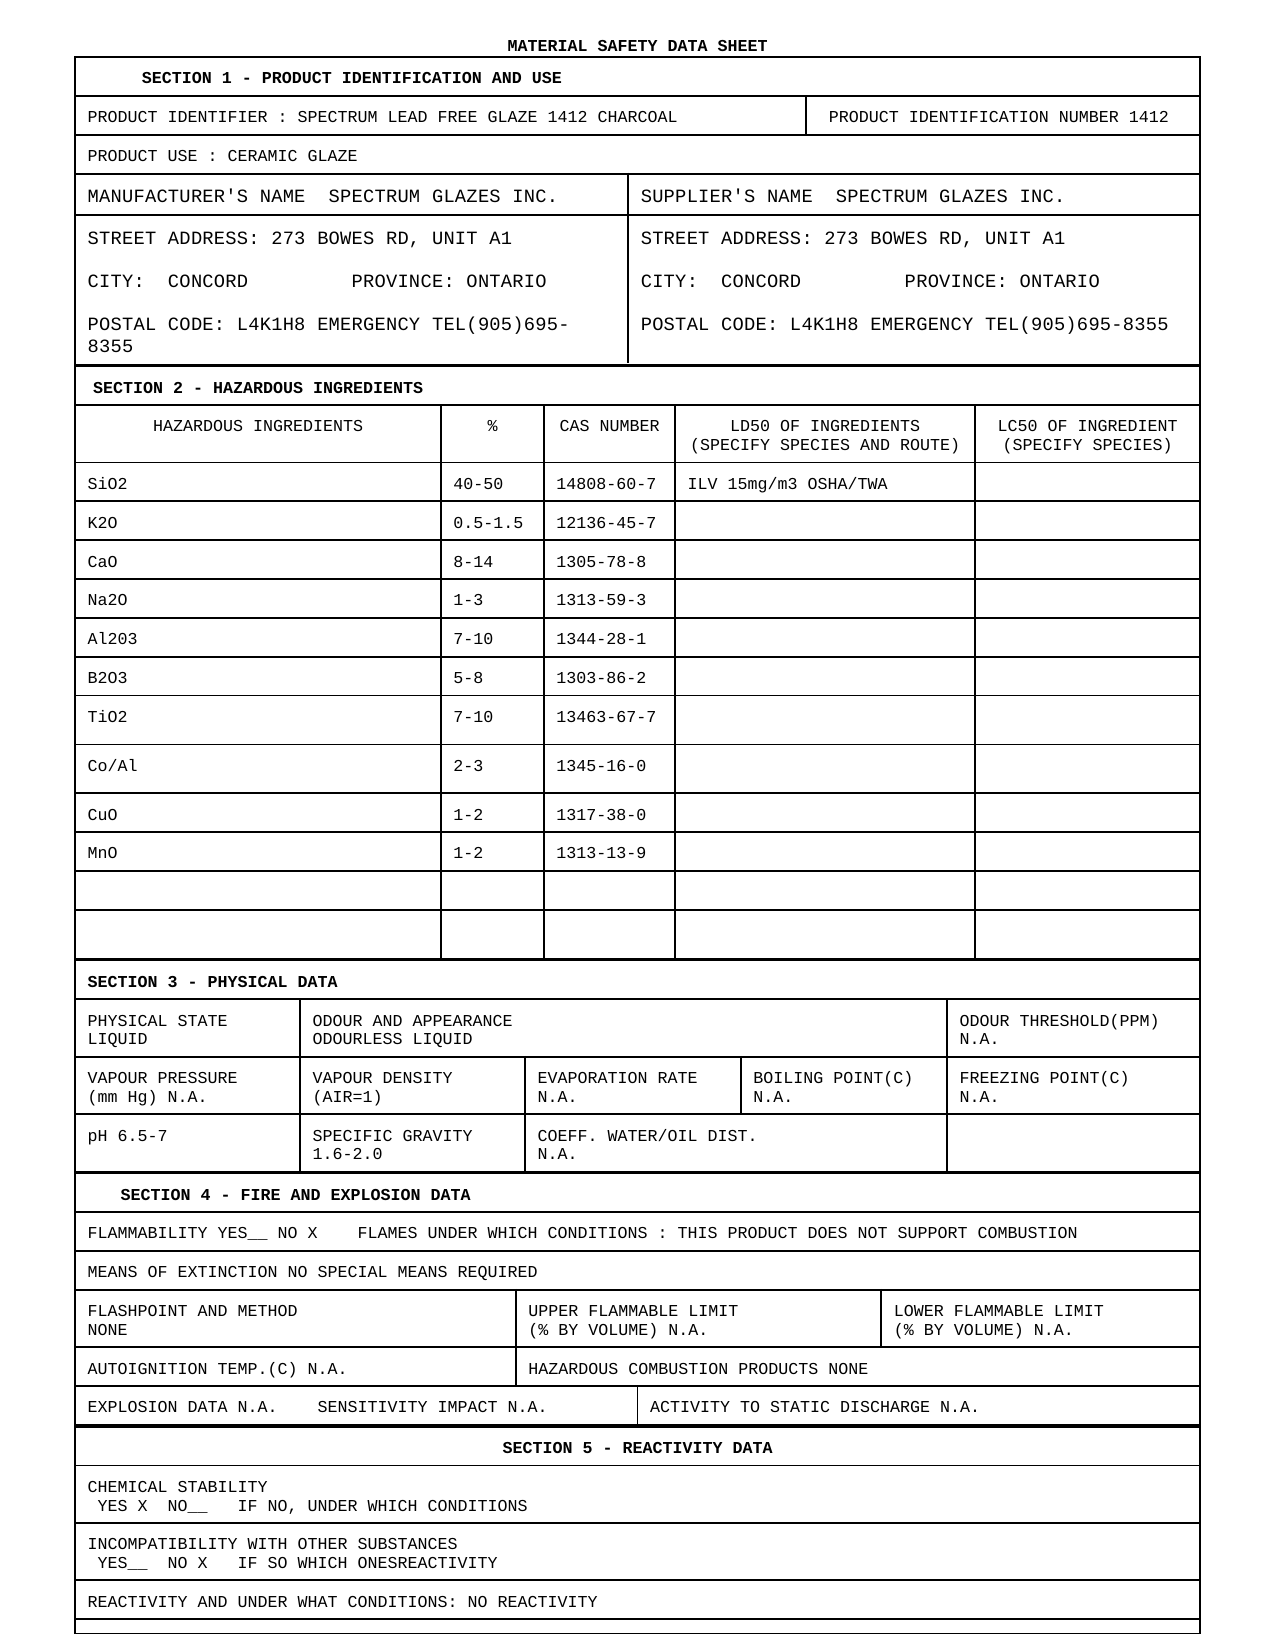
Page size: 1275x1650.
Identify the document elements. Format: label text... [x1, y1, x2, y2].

table_cell TiO2 [76, 696, 440, 743]
table_cell VAPOUR DENSITY (AIR=1) [301, 1058, 524, 1113]
table_cell 1-2 [442, 794, 543, 831]
table_cell K2O [76, 502, 440, 539]
table_cell MEANS OF EXTINCTION NO SPECIAL MEANS REQUIRED [76, 1252, 1199, 1289]
table_cell [676, 658, 974, 694]
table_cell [76, 1620, 1199, 1632]
table_cell [976, 833, 1199, 870]
table_cell STREET ADDRESS: 273 BOWES RD, UNIT A1 CITY: CONCORD PROVINCE: ONTARIO POSTAL CODE: L4K1H8 EMERGENCY TEL(905)695-8355 [629, 216, 1199, 363]
table_cell [976, 463, 1199, 500]
table_cell 1305-78-8 [545, 541, 674, 578]
table_cell [676, 502, 974, 539]
table_cell CaO [76, 541, 440, 578]
table_cell CHEMICAL STABILITY YES X NO__ IF NO, UNDER WHICH CONDITIONS [76, 1466, 1199, 1522]
table_cell 1303-86-2 [545, 658, 674, 694]
table_cell ODOUR THRESHOLD(PPM) N.A. [948, 1000, 1199, 1056]
table_cell 7-10 [442, 696, 543, 743]
table_cell [442, 872, 543, 909]
table_cell [976, 658, 1199, 694]
table_cell ODOUR AND APPEARANCE ODOURLESS LIQUID [301, 1000, 946, 1056]
table_cell Co/Al [76, 745, 440, 792]
table_cell 1317-38-0 [545, 794, 674, 831]
table_cell pH 6.5-7 [76, 1115, 299, 1171]
text MATERIAL SAFETY DATA SHEET [75, 37, 1200, 56]
table_cell PRODUCT USE : CERAMIC GLAZE [76, 136, 1199, 173]
table_cell 0.5-1.5 [442, 502, 543, 539]
table_cell [976, 794, 1199, 831]
table_header SECTION 5 - REACTIVITY DATA [76, 1428, 1199, 1464]
table_cell LC50 OF INGREDIENT (SPECIFY SPECIES) [976, 406, 1199, 461]
table_cell MANUFACTURER'S NAME SPECTRUM GLAZES INC. [76, 175, 627, 214]
table_cell [948, 1115, 1199, 1171]
table_cell STREET ADDRESS: 273 BOWES RD, UNIT A1 CITY: CONCORD PROVINCE: ONTARIO POSTAL CODE: L4K1H8 EMERGENCY TEL(905)695-8355 [76, 216, 627, 363]
table_cell BOILING POINT(C) N.A. [742, 1058, 946, 1113]
table_cell 1344-28-1 [545, 619, 674, 656]
table_cell CuO [76, 794, 440, 831]
table_cell [76, 872, 440, 909]
table_cell VAPOUR PRESSURE (mm Hg) N.A. [76, 1058, 299, 1113]
table_cell 14808-60-7 [545, 463, 674, 500]
table_cell % [442, 406, 543, 461]
table_cell [676, 619, 974, 656]
table_cell 5-8 [442, 658, 543, 694]
table_cell [676, 911, 974, 958]
table_cell Al203 [76, 619, 440, 656]
table_cell LOWER FLAMMABLE LIMIT (% BY VOLUME) N.A. [882, 1291, 1199, 1346]
table_cell 40-50 [442, 463, 543, 500]
table_cell [676, 872, 974, 909]
table_cell [442, 911, 543, 958]
table_cell CAS NUMBER [545, 406, 674, 461]
table_cell 1313-59-3 [545, 580, 674, 617]
table_cell [976, 696, 1199, 743]
table_cell [676, 580, 974, 617]
table_cell PRODUCT IDENTIFICATION NUMBER 1412 [807, 97, 1199, 134]
table_cell 1313-13-9 [545, 833, 674, 870]
table_cell 12136-45-7 [545, 502, 674, 539]
table_cell [976, 745, 1199, 792]
table_cell INCOMPATIBILITY WITH OTHER SUBSTANCES YES__ NO X IF SO WHICH ONESREACTIVITY [76, 1524, 1199, 1579]
table_header SECTION 4 - FIRE AND EXPLOSION DATA [76, 1174, 1199, 1211]
table_cell [676, 745, 974, 792]
table_cell 1-2 [442, 833, 543, 870]
table_cell HAZARDOUS COMBUSTION PRODUCTS NONE [517, 1348, 1199, 1385]
table_cell REACTIVITY AND UNDER WHAT CONDITIONS: NO REACTIVITY [76, 1581, 1199, 1618]
table_cell [976, 502, 1199, 539]
table_cell [76, 911, 440, 958]
table_cell SPECIFIC GRAVITY 1.6-2.0 [301, 1115, 524, 1171]
table_cell UPPER FLAMMABLE LIMIT (% BY VOLUME) N.A. [517, 1291, 880, 1346]
table_cell AUTOIGNITION TEMP.(C) N.A. [76, 1348, 515, 1385]
table_cell [676, 833, 974, 870]
table_cell [976, 911, 1199, 958]
table_cell 7-10 [442, 619, 543, 656]
table_cell 13463-67-7 [545, 696, 674, 743]
table_cell 2-3 [442, 745, 543, 792]
table_cell LD50 OF INGREDIENTS (SPECIFY SPECIES AND ROUTE) [676, 406, 974, 461]
table_cell [976, 541, 1199, 578]
table_cell [676, 696, 974, 743]
table_cell 1-3 [442, 580, 543, 617]
table_cell [676, 541, 974, 578]
table_cell B2O3 [76, 658, 440, 694]
table_cell PHYSICAL STATE LIQUID [76, 1000, 299, 1056]
table_cell FREEZING POINT(C) N.A. [948, 1058, 1199, 1113]
table_cell COEFF. WATER/OIL DIST. N.A. [526, 1115, 946, 1171]
table_cell FLAMMABILITY YES__ NO X FLAMES UNDER WHICH CONDITIONS : THIS PRODUCT DOES NOT SUPPORT COMBUSTION [76, 1213, 1199, 1250]
table_header SECTION 1 - PRODUCT IDENTIFICATION AND USE [76, 58, 1199, 95]
table_cell 8-14 [442, 541, 543, 578]
table_cell SUPPLIER'S NAME SPECTRUM GLAZES INC. [629, 175, 1199, 214]
table_cell [976, 872, 1199, 909]
table_cell ACTIVITY TO STATIC DISCHARGE N.A. [638, 1387, 1199, 1424]
table_cell FLASHPOINT AND METHOD NONE [76, 1291, 515, 1346]
table_cell [976, 619, 1199, 656]
table_header SECTION 3 - PHYSICAL DATA [76, 961, 1199, 998]
table_cell ILV 15mg/m3 OSHA/TWA [676, 463, 974, 500]
table_cell MnO [76, 833, 440, 870]
table_cell 1345-16-0 [545, 745, 674, 792]
table_cell [545, 911, 674, 958]
table_header SECTION 2 - HAZARDOUS INGREDIENTS [76, 367, 1199, 404]
table_cell Na2O [76, 580, 440, 617]
table_cell PRODUCT IDENTIFIER : SPECTRUM LEAD FREE GLAZE 1412 CHARCOAL [76, 97, 805, 134]
table_cell [976, 580, 1199, 617]
table_cell EVAPORATION RATE N.A. [526, 1058, 740, 1113]
table_cell HAZARDOUS INGREDIENTS [76, 406, 440, 461]
table_cell SiO2 [76, 463, 440, 500]
table_cell EXPLOSION DATA N.A. SENSITIVITY IMPACT N.A. [76, 1387, 637, 1424]
table_cell [545, 872, 674, 909]
table_cell [676, 794, 974, 831]
